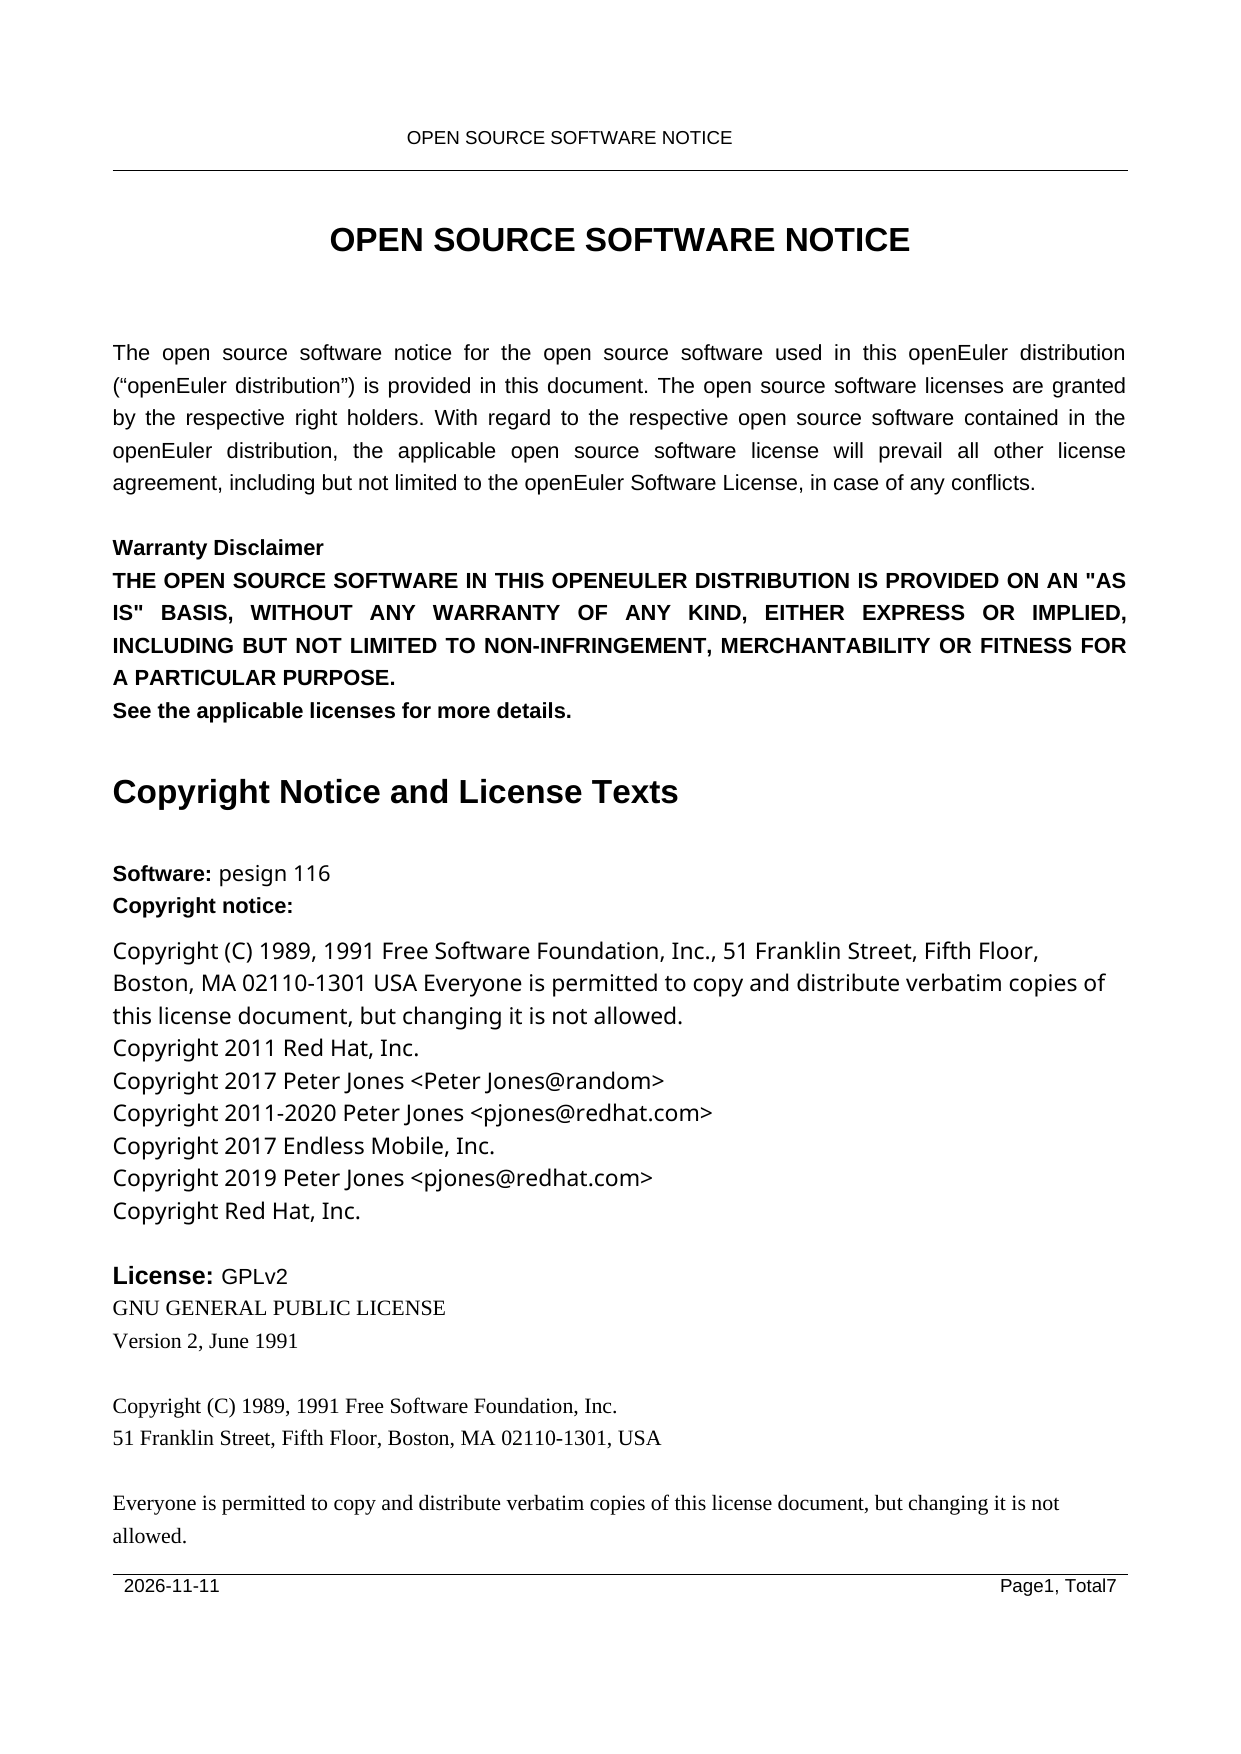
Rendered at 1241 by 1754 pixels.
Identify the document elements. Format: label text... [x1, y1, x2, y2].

text OPEN SOURCE SOFTWARE NOTICE [112, 206, 1128, 271]
text Copyright (C) 1989, 1991 Free Software Foundation, Inc., 51 Franklin Street, Fifth Floor, Boston, MA 02110-1301 USA Everyone is permitted to copy and distribute verbatim copies of this license document, but changing it is not allowed. Copyright 2011 Red Hat, Inc. Copyright 2017 Peter Jones <Peter Jones@random> Copyright 2011-2020 Peter Jones <pjones@redhat.com> Copyright 2017 Endless Mobile, Inc. Copyright 2019 Peter Jones <pjones@redhat.com> Copyright Red Hat, Inc. [112, 934, 1128, 1259]
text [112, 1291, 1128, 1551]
text License: GPLv2 [112, 1259, 1128, 1291]
text Warranty Disclaimer [112, 531, 1128, 564]
text Copyright Notice and License Texts [112, 759, 1128, 824]
text The open source software notice for the open source software used in this openEuler distribution (“openEuler distribution”) is provided in this document. The open source software licenses are granted by the respective right holders. With regard to the respective open source software contained in the openEuler distribution, the applicable open source software license will prevail all other license agreement, including but not limited to the openEuler Software License, in case of any conflicts. [112, 336, 1128, 499]
text THE OPEN SOURCE SOFTWARE IN THIS OPENEULER DISTRIBUTION IS PROVIDED ON AN "AS IS" BASIS, WITHOUT ANY WARRANTY OF ANY KIND, EITHER EXPRESS OR IMPLIED, INCLUDING BUT NOT LIMITED TO NON-INFRINGEMENT, MERCHANTABILITY OR FITNESS FOR A PARTICULAR PURPOSE. See the applicable licenses for more details. [112, 564, 1128, 726]
text Copyright notice: [112, 889, 1128, 921]
title Software: pesign 116 [112, 856, 1128, 889]
